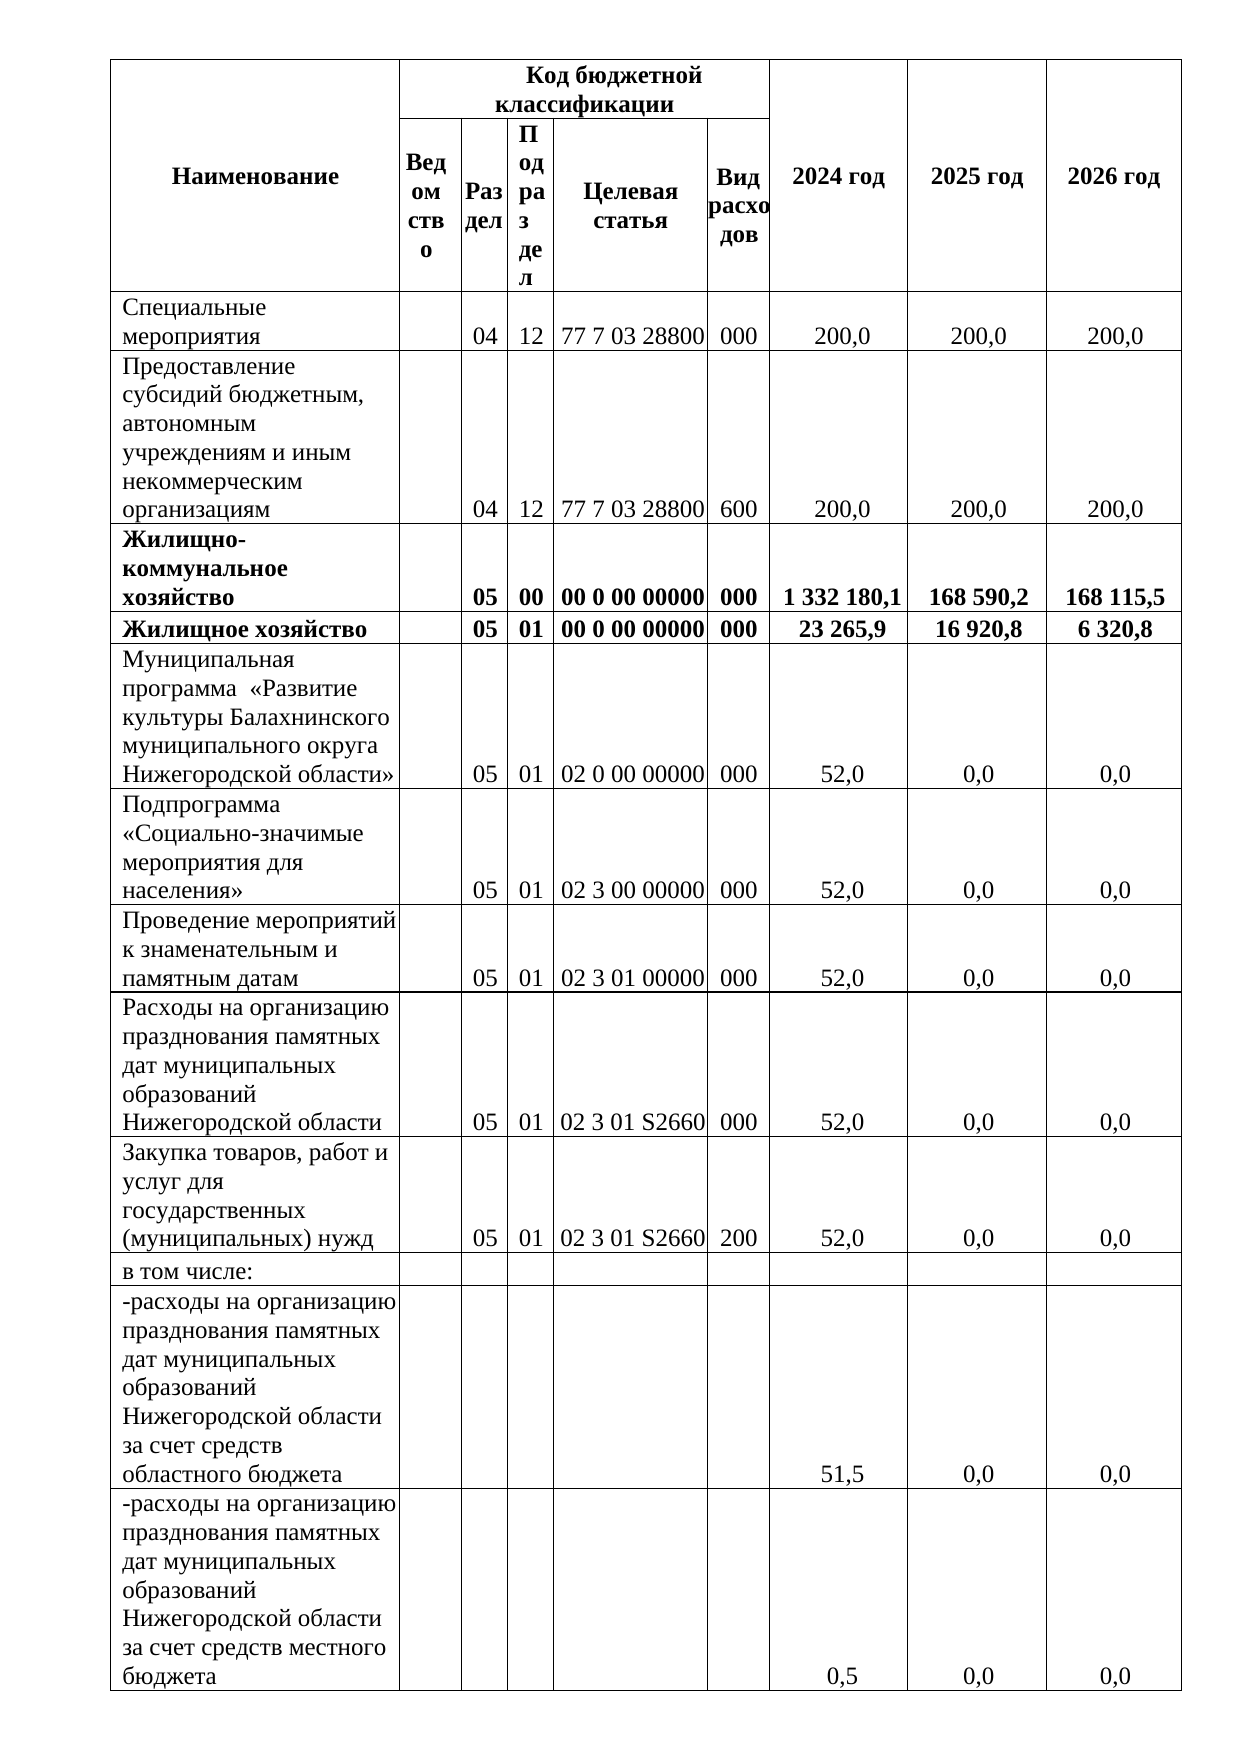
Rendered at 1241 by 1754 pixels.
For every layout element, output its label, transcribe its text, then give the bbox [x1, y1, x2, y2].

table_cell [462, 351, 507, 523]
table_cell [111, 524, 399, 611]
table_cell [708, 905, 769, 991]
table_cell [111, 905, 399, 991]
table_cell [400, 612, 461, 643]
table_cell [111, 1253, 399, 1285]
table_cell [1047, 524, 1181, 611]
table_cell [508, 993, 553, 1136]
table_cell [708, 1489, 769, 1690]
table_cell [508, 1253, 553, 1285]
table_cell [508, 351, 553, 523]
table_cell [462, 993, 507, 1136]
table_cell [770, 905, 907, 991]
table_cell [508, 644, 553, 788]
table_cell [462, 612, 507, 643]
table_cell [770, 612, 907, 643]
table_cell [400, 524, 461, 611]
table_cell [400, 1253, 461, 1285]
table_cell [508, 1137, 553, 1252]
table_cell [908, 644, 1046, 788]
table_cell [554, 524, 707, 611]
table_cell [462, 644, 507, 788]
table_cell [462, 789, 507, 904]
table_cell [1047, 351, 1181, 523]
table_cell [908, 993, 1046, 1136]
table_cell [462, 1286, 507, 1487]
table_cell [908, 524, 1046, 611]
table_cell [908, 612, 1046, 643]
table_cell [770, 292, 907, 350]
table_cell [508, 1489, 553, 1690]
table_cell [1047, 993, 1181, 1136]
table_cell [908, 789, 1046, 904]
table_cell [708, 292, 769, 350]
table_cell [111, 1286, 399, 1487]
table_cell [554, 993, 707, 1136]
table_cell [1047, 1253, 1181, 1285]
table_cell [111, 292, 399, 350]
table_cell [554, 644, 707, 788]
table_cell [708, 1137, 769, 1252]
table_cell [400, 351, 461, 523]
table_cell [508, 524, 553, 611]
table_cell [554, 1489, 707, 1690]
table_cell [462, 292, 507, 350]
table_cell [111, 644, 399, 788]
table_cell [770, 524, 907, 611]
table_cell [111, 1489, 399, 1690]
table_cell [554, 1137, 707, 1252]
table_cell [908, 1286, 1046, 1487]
table_cell Ведом ство [400, 119, 461, 291]
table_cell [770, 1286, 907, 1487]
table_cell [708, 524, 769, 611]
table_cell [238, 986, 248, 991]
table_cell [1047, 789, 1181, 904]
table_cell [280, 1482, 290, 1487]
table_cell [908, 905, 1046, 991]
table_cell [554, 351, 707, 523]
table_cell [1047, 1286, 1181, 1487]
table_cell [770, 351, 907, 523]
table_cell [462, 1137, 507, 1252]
table_header 2025 год [908, 60, 1046, 291]
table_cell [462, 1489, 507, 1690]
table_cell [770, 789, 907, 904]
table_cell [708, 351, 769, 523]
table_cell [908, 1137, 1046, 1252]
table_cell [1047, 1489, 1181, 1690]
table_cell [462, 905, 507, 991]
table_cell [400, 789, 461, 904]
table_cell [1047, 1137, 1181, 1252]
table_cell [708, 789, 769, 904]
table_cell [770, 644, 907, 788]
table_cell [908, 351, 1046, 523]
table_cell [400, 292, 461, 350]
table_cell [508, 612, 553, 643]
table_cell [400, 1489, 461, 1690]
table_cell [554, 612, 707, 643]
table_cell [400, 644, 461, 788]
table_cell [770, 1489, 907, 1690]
table_header Код бюджетной классификации [400, 60, 769, 118]
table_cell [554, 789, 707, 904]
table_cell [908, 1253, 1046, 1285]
table_header 2024 год [770, 60, 907, 291]
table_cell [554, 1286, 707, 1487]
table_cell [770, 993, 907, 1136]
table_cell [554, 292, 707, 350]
table_cell Вид расходов [708, 119, 769, 291]
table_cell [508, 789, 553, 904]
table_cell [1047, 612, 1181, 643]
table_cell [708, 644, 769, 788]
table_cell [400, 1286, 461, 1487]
table_cell Раз дел [462, 119, 507, 291]
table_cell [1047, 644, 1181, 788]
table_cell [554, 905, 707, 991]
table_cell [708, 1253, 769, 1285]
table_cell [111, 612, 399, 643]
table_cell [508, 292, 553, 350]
table_header 2026 год [1047, 60, 1181, 291]
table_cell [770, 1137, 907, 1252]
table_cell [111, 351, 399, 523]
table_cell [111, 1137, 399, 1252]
table_header Наименование [111, 60, 399, 291]
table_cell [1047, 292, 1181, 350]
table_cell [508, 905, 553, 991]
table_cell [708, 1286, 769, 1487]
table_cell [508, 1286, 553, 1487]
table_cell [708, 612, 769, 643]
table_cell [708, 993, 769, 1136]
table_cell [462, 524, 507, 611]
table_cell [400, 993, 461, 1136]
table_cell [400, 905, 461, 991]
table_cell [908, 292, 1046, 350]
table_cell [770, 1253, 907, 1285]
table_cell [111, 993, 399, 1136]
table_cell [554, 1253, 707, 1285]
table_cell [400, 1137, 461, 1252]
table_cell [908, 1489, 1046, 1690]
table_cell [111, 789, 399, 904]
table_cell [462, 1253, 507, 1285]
table_cell Под раз дел [508, 119, 553, 291]
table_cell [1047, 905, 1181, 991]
table_cell Целевая статья [554, 119, 707, 291]
